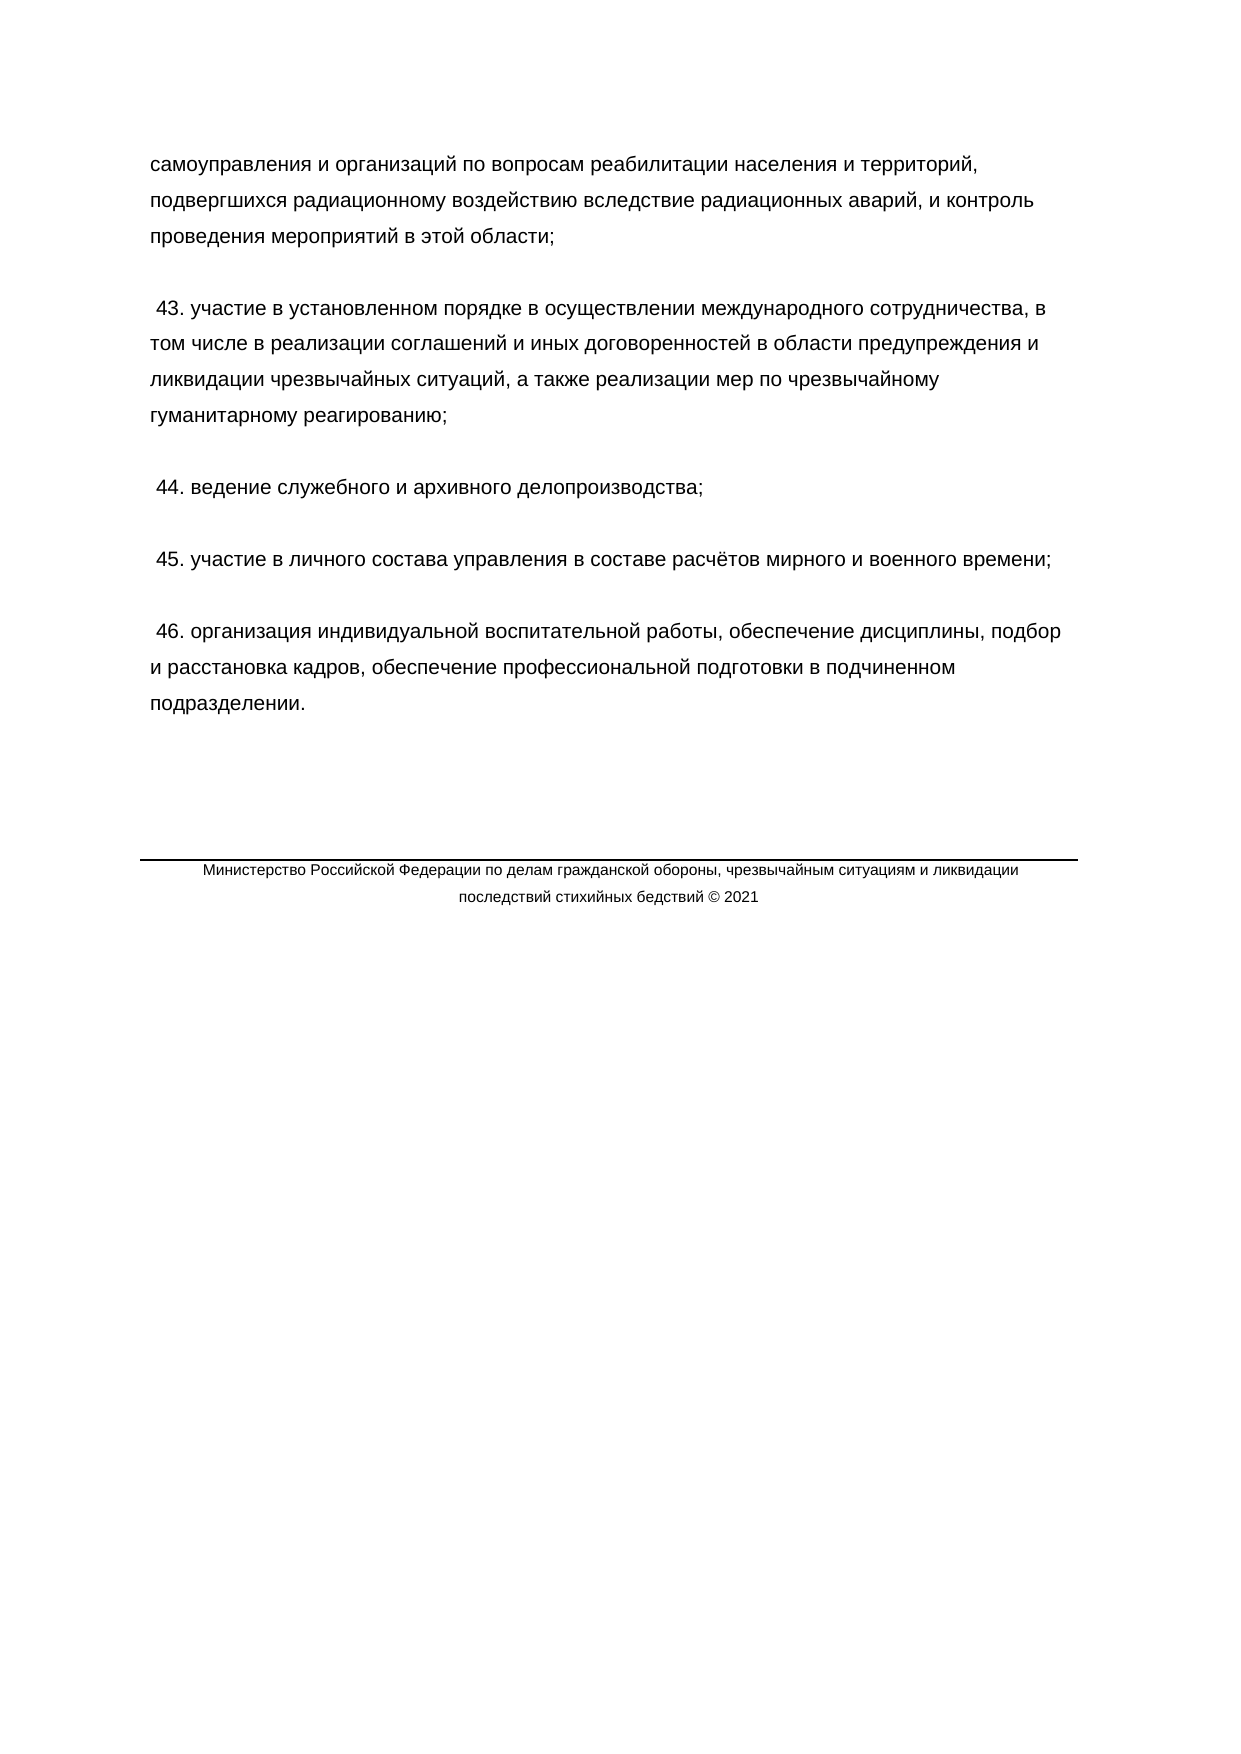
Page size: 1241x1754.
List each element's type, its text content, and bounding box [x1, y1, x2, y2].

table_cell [140, 150, 1078, 859]
table_cell Министерство Российской Федерации по делам гражданской обороны, чрезвычайным ситуациям и ликвидации последствий стихийных бедствий © 2021 [140, 861, 1078, 943]
